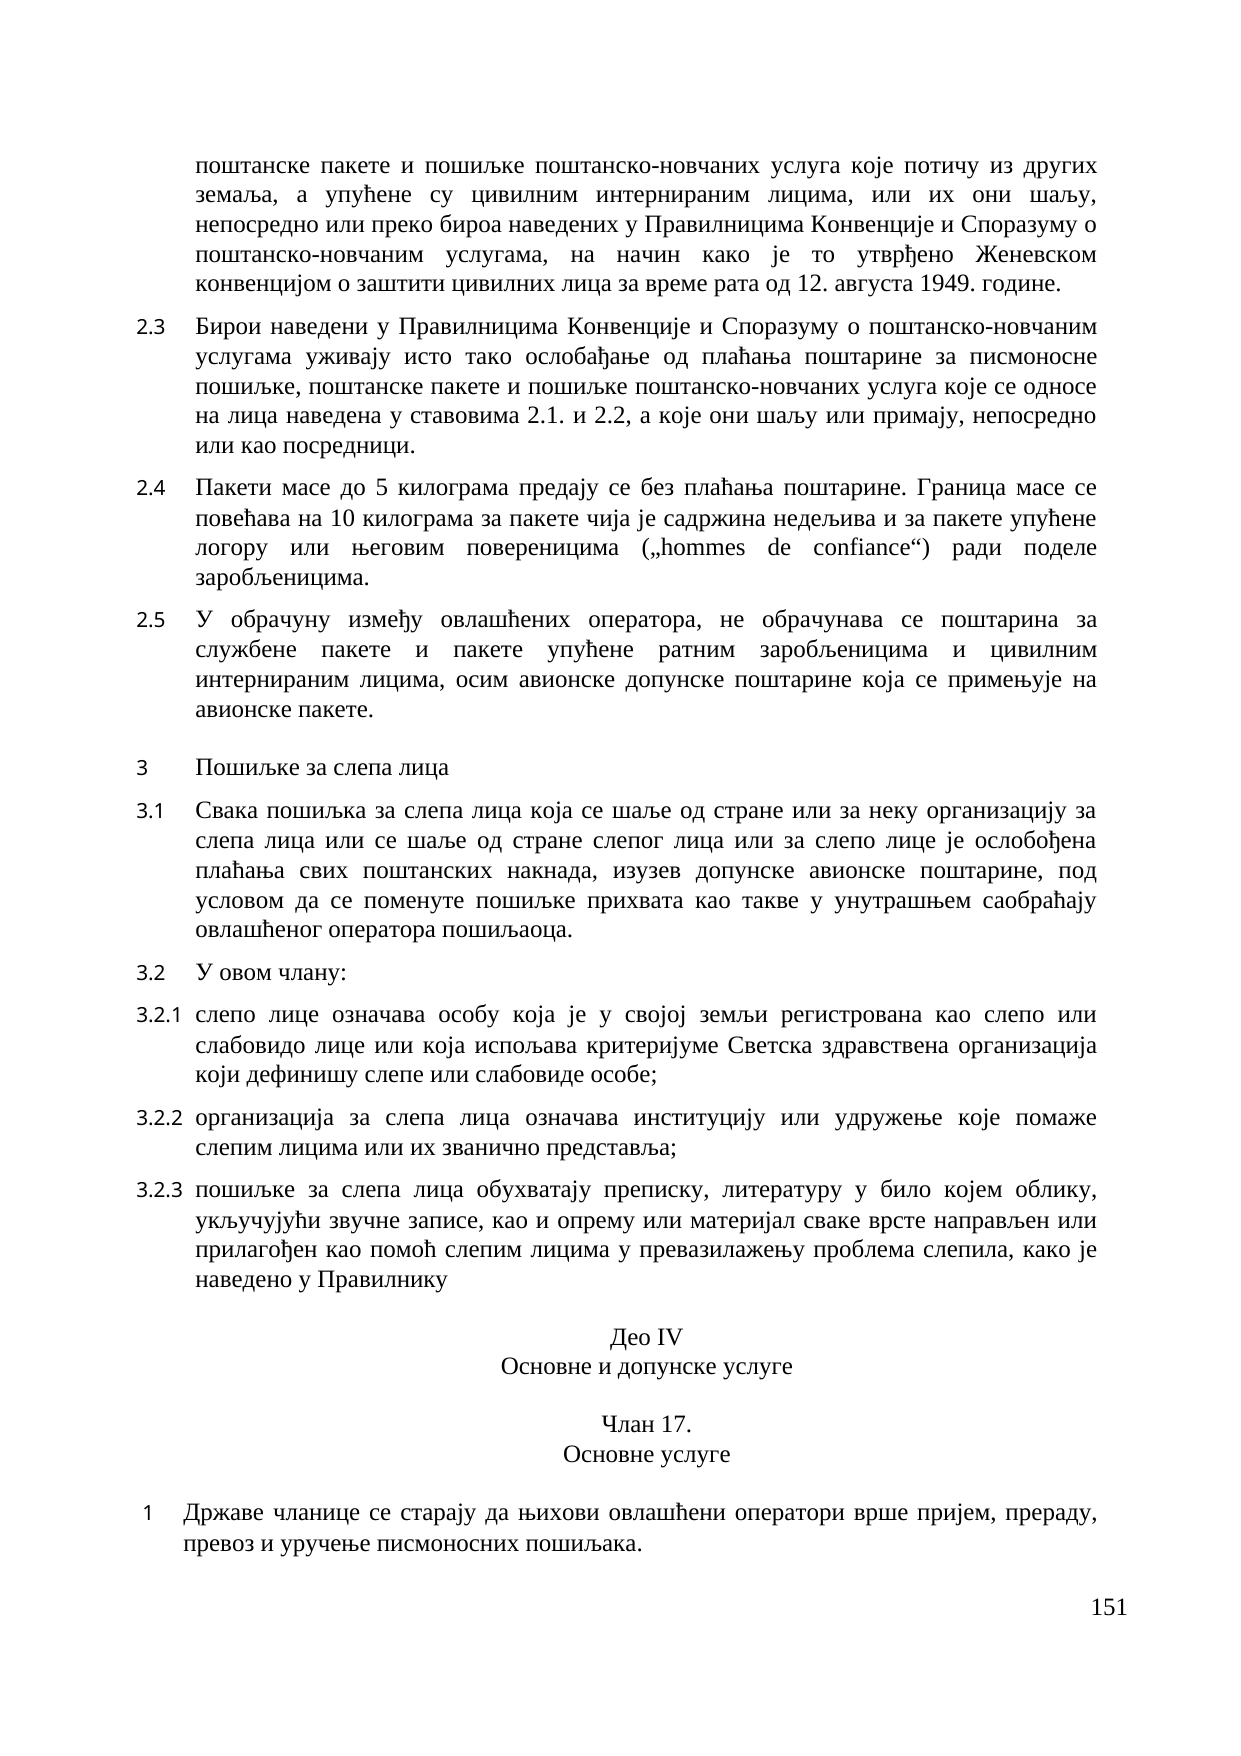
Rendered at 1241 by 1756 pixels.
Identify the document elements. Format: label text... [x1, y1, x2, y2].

subtitle Део IV [195, 1322, 1098, 1351]
text Основне и допунске услуге [195, 1351, 1098, 1380]
list Свака пошиљка за слепа лица која се шаље од стране или за неку организацију за слепа лица или се шаље од стране слепог лица или за слепо лице је ослобођена плаћања свих поштанских накнада, изузев допунске авионске поштарине, под условом да се поменуте пошиљке прихвата као такве у унутрашњем саобраћају овлашћеног оператора пошиљаоца. [136, 795, 1098, 943]
list Пакети масе до 5 килограма предају се без плаћања поштарине. Граница масе се повећава на 10 килограма за пакете чија је садржина недељива и за пакете упућене логору или његовим повереницима („hommes de confiance“) ради поделе заробљеницима. [136, 472, 1098, 591]
text Основне услуге [195, 1439, 1098, 1468]
list Бирои наведени у Правилницима Конвенције и Споразуму о поштанско-новчаним услугама уживају исто тако ослобађање од плаћања поштарине за писмоносне пошиљке, поштанске пакете и пошиљке поштанско-новчаних услуга које се односе на лица наведена у ставовима 2.1. и 2.2, а које они шаљу или примају, непосредно или као посредници. [136, 311, 1098, 459]
list организација за слепа лица означава институцију или удружење које помаже слепим лицима или их званично представља; [136, 1102, 1098, 1161]
list У обрачуну између овлашћених оператора, не обрачунава се поштарина за службене пакете и пакете упућене ратним заробљеницима и цивилним интернираним лицима, осим авионске допунске поштарине која се примењује на авионске пакете. [136, 604, 1098, 722]
list пошиљке за слепа лица обухватају преписку, литературу у било којем облику, укључујући звучне записе, као и опрему или материјал сваке врсте направљен или прилагођен као помоћ слепим лицима у превазилажењу проблема слепила, како је наведено у Правилнику [136, 1174, 1098, 1293]
list Пошиљке за слепа лица [136, 752, 1098, 782]
list слепо лице означава особу која је у својој земљи регистрована као слепо или слабовидо лице или која испољава критеријуме Светска здравствена организација који дефинишу слепе или слабовиде особе; [136, 999, 1098, 1088]
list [136, 150, 1098, 297]
list Државе чланице се старају да њихови овлашћени оператори врше пријем, прераду, превоз и уручење писмоносних пошиљака. [142, 1497, 1098, 1556]
list У овом члану: [136, 957, 1098, 986]
text Члан 17. [195, 1409, 1098, 1438]
